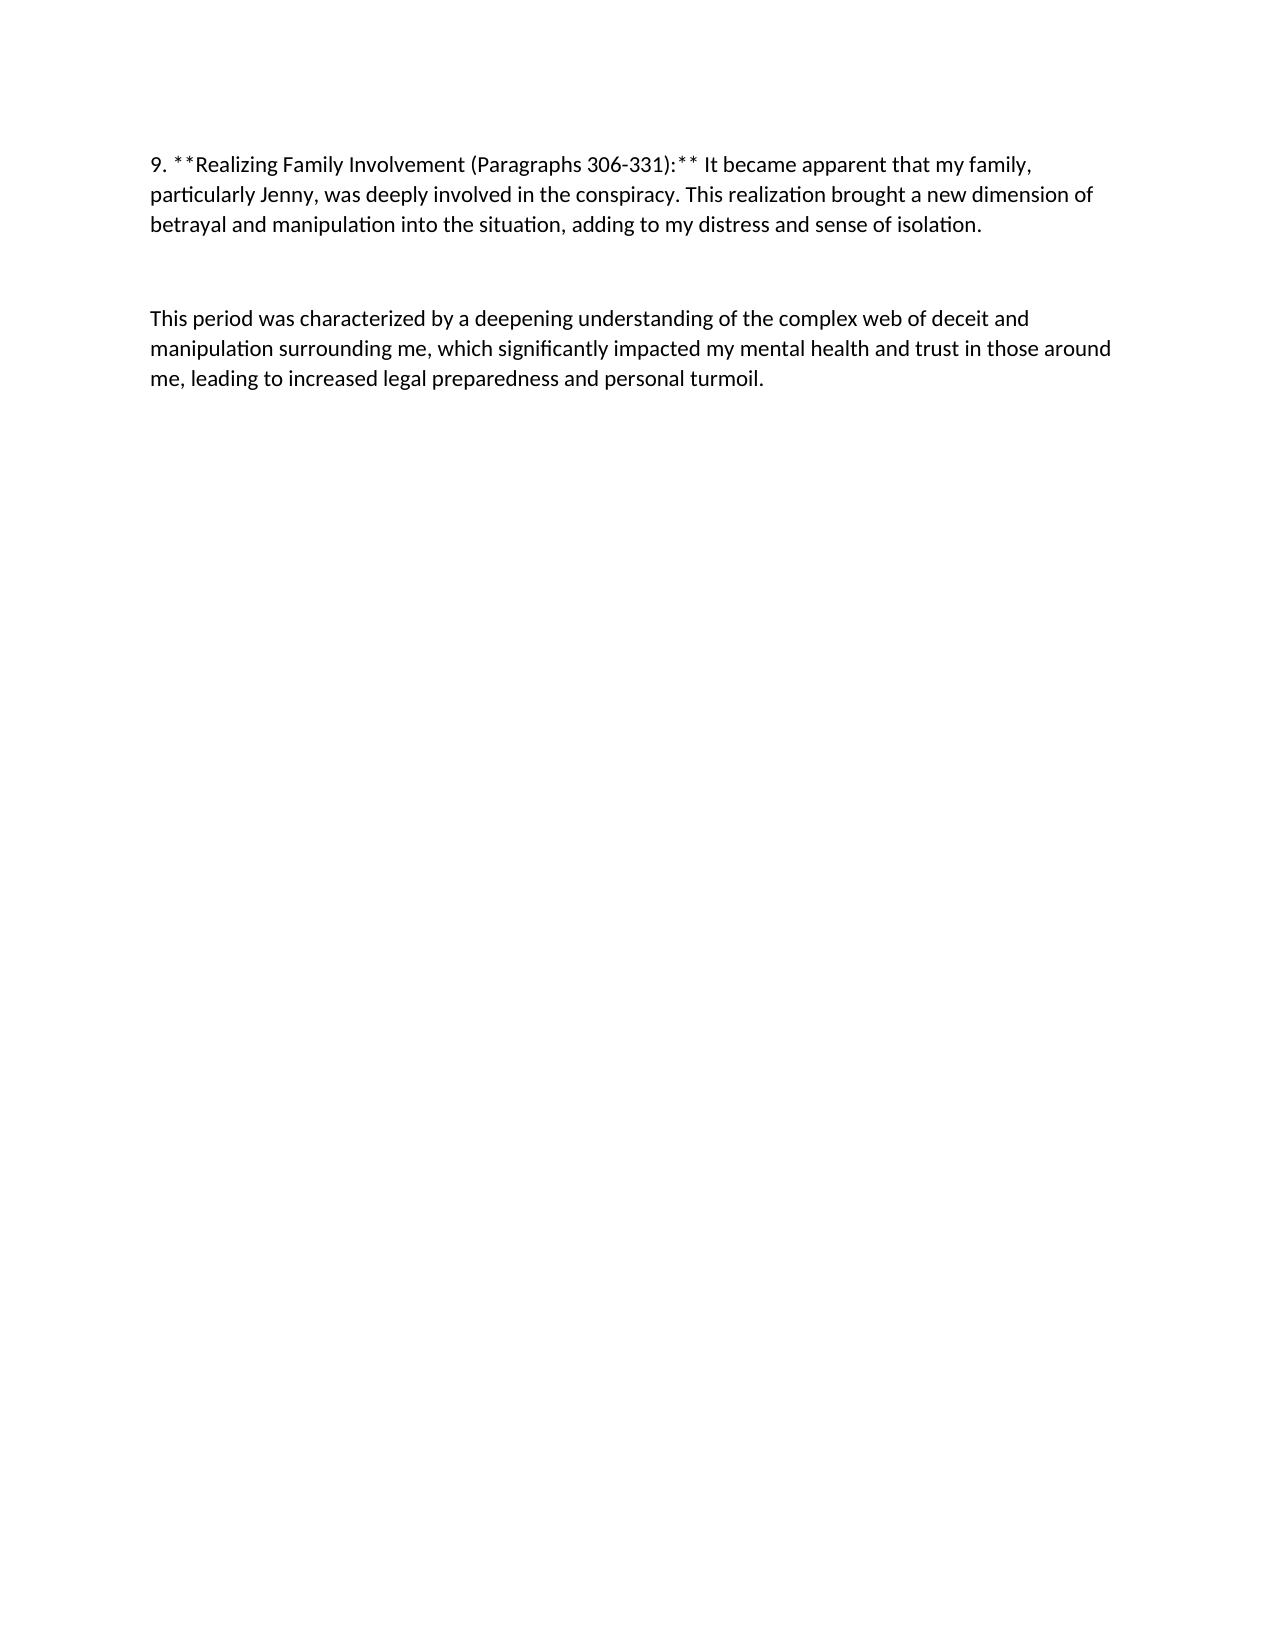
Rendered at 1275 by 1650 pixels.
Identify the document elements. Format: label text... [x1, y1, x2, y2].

text This period was characterized by a deepening understanding of the complex web of deceit and manipulation surrounding me, which significantly impacted my mental health and trust in those around me, leading to increased legal preparedness and personal turmoil. [150, 304, 1125, 393]
text 9. **Realizing Family Involvement (Paragraphs 306-331):** It became apparent that my family, particularly Jenny, was deeply involved in the conspiracy. This realization brought a new dimension of betrayal and manipulation into the situation, adding to my distress and sense of isolation. [150, 150, 1125, 238]
